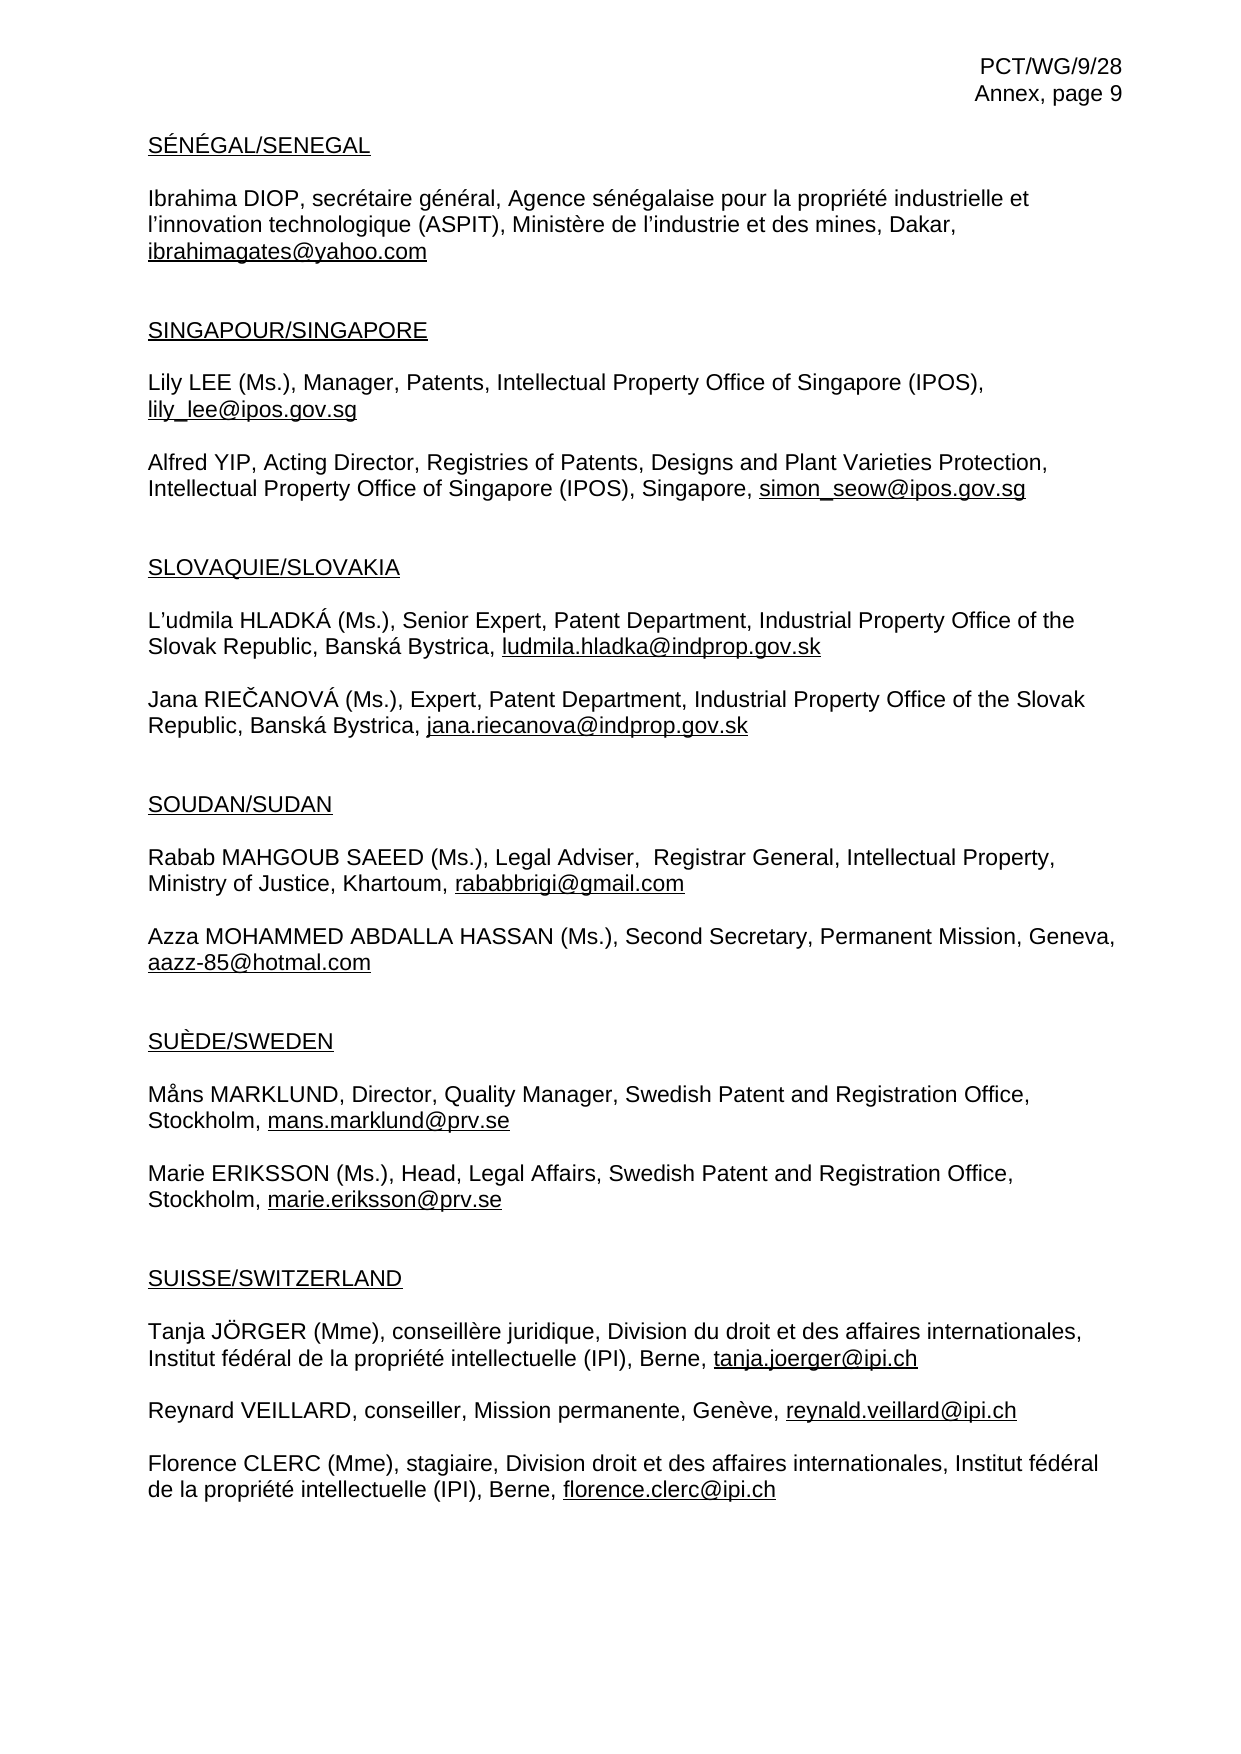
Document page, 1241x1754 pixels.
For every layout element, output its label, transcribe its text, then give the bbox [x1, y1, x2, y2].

text SUÈDE/SWEDEN [148, 1028, 1122, 1054]
text SÉNÉGAL/SENEGAL [148, 132, 1122, 158]
text Ibrahima DIOP, secrétaire général, Agence sénégalaise pour la propriété industrielle et l’innovation technologique (ASPIT), Ministère de l’industrie et des mines, Dakar, ibrahimagates@yahoo.com [148, 185, 1122, 264]
text Azza MOHAMMED ABDALLA HASSAN (Ms.), Second Secretary, Permanent Mission, Geneva, aazz-85@hotmal.com [148, 923, 1122, 976]
text Tanja JӦRGER (Mme), conseillère juridique, Division du droit et des affaires internationales, Institut fédéral de la propriété intellectuelle (IPI), Berne, tanja.joerger@ipi.ch [148, 1318, 1122, 1371]
text SINGAPOUR/SINGAPORE [148, 317, 1122, 343]
text SLOVAQUIE/SLOVAKIA [148, 554, 1122, 580]
text Reynard VEILLARD, conseiller, Mission permanente, Genève, reynald.veillard@ipi.ch [148, 1397, 1122, 1423]
text SUISSE/SWITZERLAND [148, 1265, 1122, 1292]
text SOUDAN/SUDAN [148, 791, 1122, 817]
text Måns MARKLUND, Director, Quality Manager, Swedish Patent and Registration Office, Stockholm, mans.marklund@prv.se [148, 1081, 1122, 1134]
text Marie ERIKSSON (Ms.), Head, Legal Affairs, Swedish Patent and Registration Office, Stockholm, marie.eriksson@prv.se [148, 1160, 1122, 1213]
text Florence CLERC (Mme), stagiaire, Division droit et des affaires internationales, Institut fédéral de la propriété intellectuelle (IPI), Berne, florence.clerc@ipi.ch [148, 1450, 1122, 1503]
text Jana RIEČANOVÁ (Ms.), Expert, Patent Department, Industrial Property Office of the Slovak Republic, Banská Bystrica, jana.riecanova@indprop.gov.sk [148, 686, 1122, 738]
text Lily LEE (Ms.), Manager, Patents, Intellectual Property Office of Singapore (IPOS), lily_lee@ipos.gov.sg [148, 369, 1122, 422]
text Rabab MAHGOUB SAEED (Ms.), Legal Adviser, Registrar General, Intellectual Property, Ministry of Justice, Khartoum, rababbrigi@gmail.com [148, 844, 1122, 896]
text L’udmila HLADKÁ (Ms.), Senior Expert, Patent Department, Industrial Property Office of the Slovak Republic, Banská Bystrica, ludmila.hladka@indprop.gov.sk [148, 607, 1122, 659]
text Alfred YIP, Acting Director, Registries of Patents, Designs and Plant Varieties Protection, Intellectual Property Office of Singapore (IPOS), Singapore, simon_seow@ipos.gov.sg [148, 448, 1122, 501]
